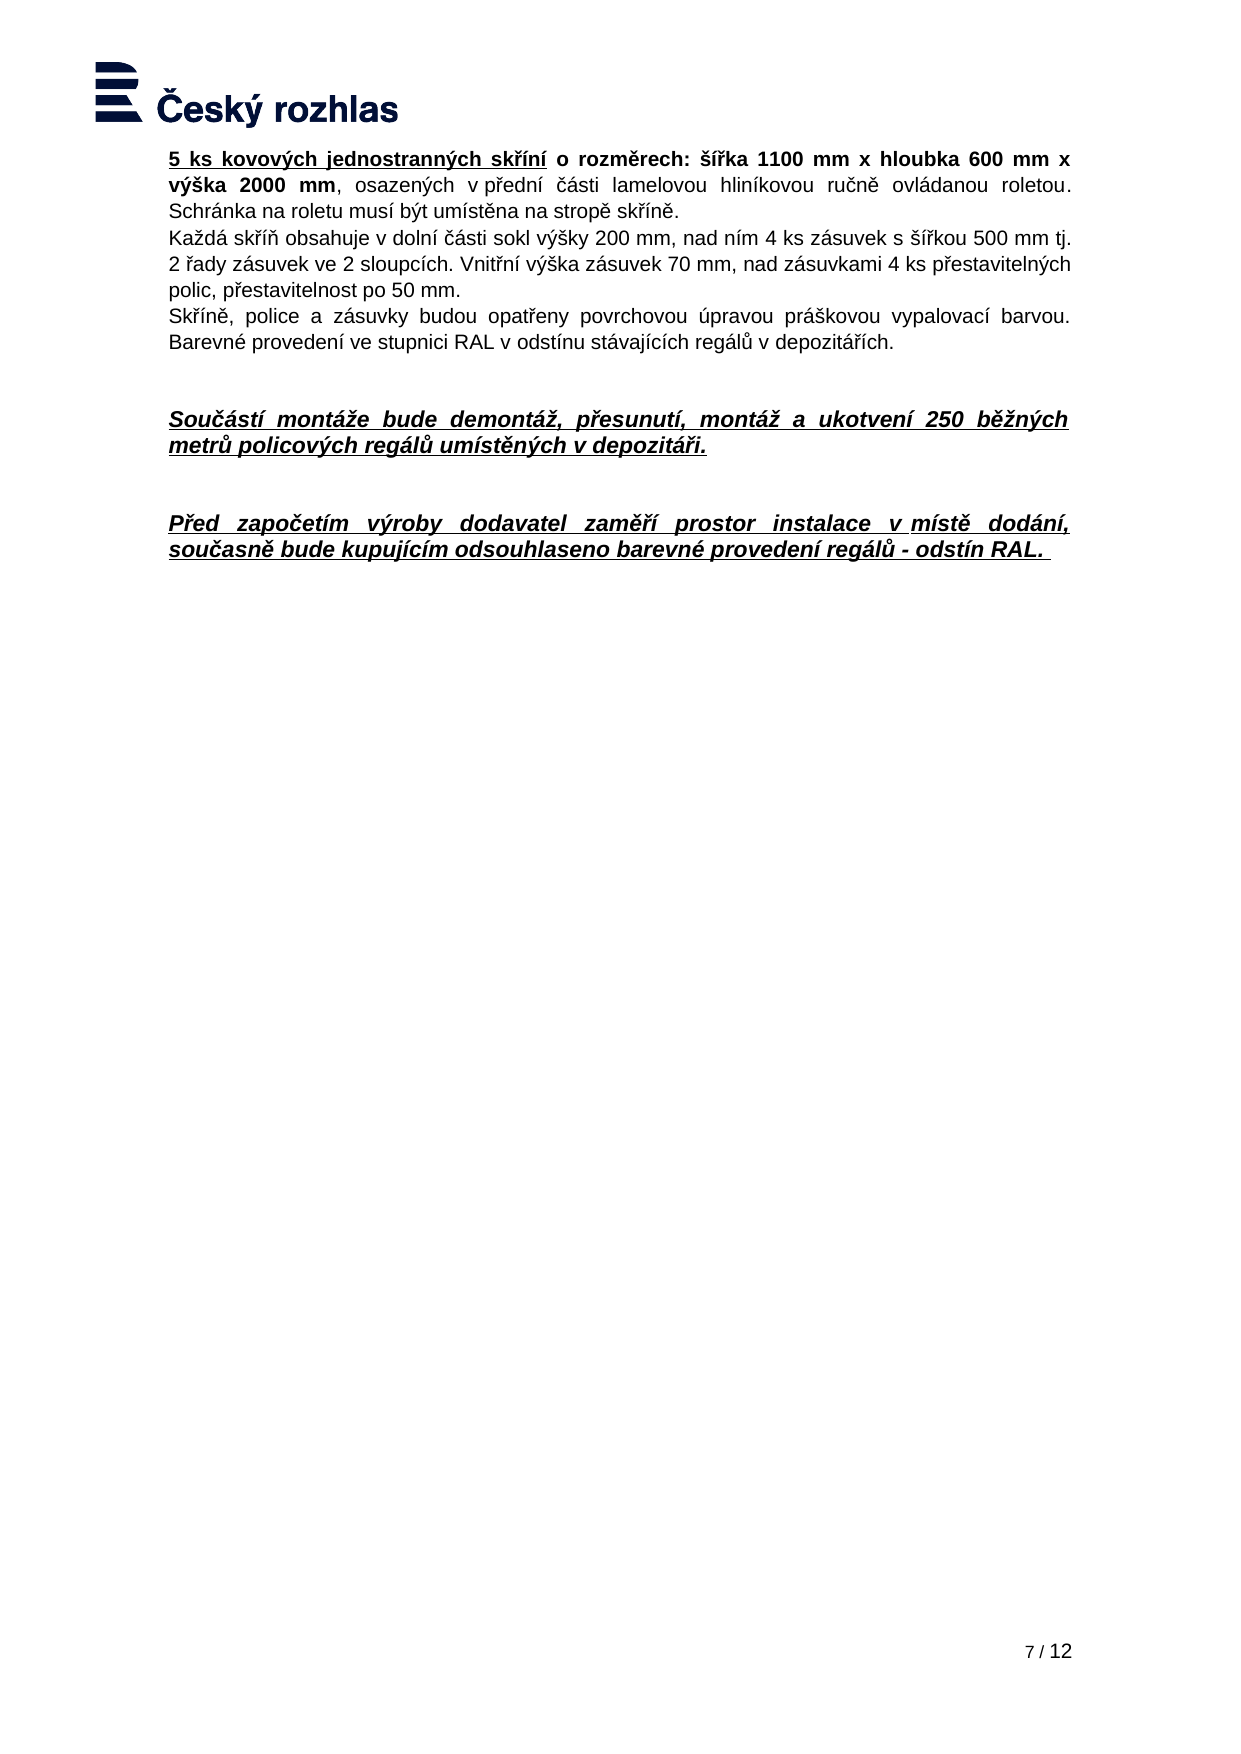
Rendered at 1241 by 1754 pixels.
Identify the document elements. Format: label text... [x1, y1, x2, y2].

text 5 ks kovových jednostranných skříní o rozměrech: šířka 1100 mm x hloubka 600 mm x výška 2000 mm, osazených v přední části lamelovou hliníkovou ručně ovládanou roletou. Schránka na roletu musí být umístěna na stropě skříně. [168, 146, 1072, 224]
text Skříně, police a zásuvky budou opatřeny povrchovou úpravou práškovou vypalovací barvou. Barevné provedení ve stupnici RAL v odstínu stávajících regálů v depozitářích. [168, 302, 1072, 354]
text Před započetím výroby dodavatel zaměří prostor instalace v místě dodání, současně bude kupujícím odsouhlaseno barevné provedení regálů - odstín RAL. [168, 511, 1072, 563]
text Každá skříň obsahuje v dolní části sokl výšky 200 mm, nad ním 4 ks zásuvek s šířkou 500 mm tj. 2 řady zásuvek ve 2 sloupcích. Vnitřní výška zásuvek 70 mm, nad zásuvkami 4 ks přestavitelných polic, přestavitelnost po 50 mm. [168, 224, 1072, 302]
text Součástí montáže bude demontáž, přesunutí, montáž a ukotvení 250 běžných metrů policových regálů umístěných v depozitáři. [168, 406, 1072, 458]
picture [95, 62, 398, 128]
